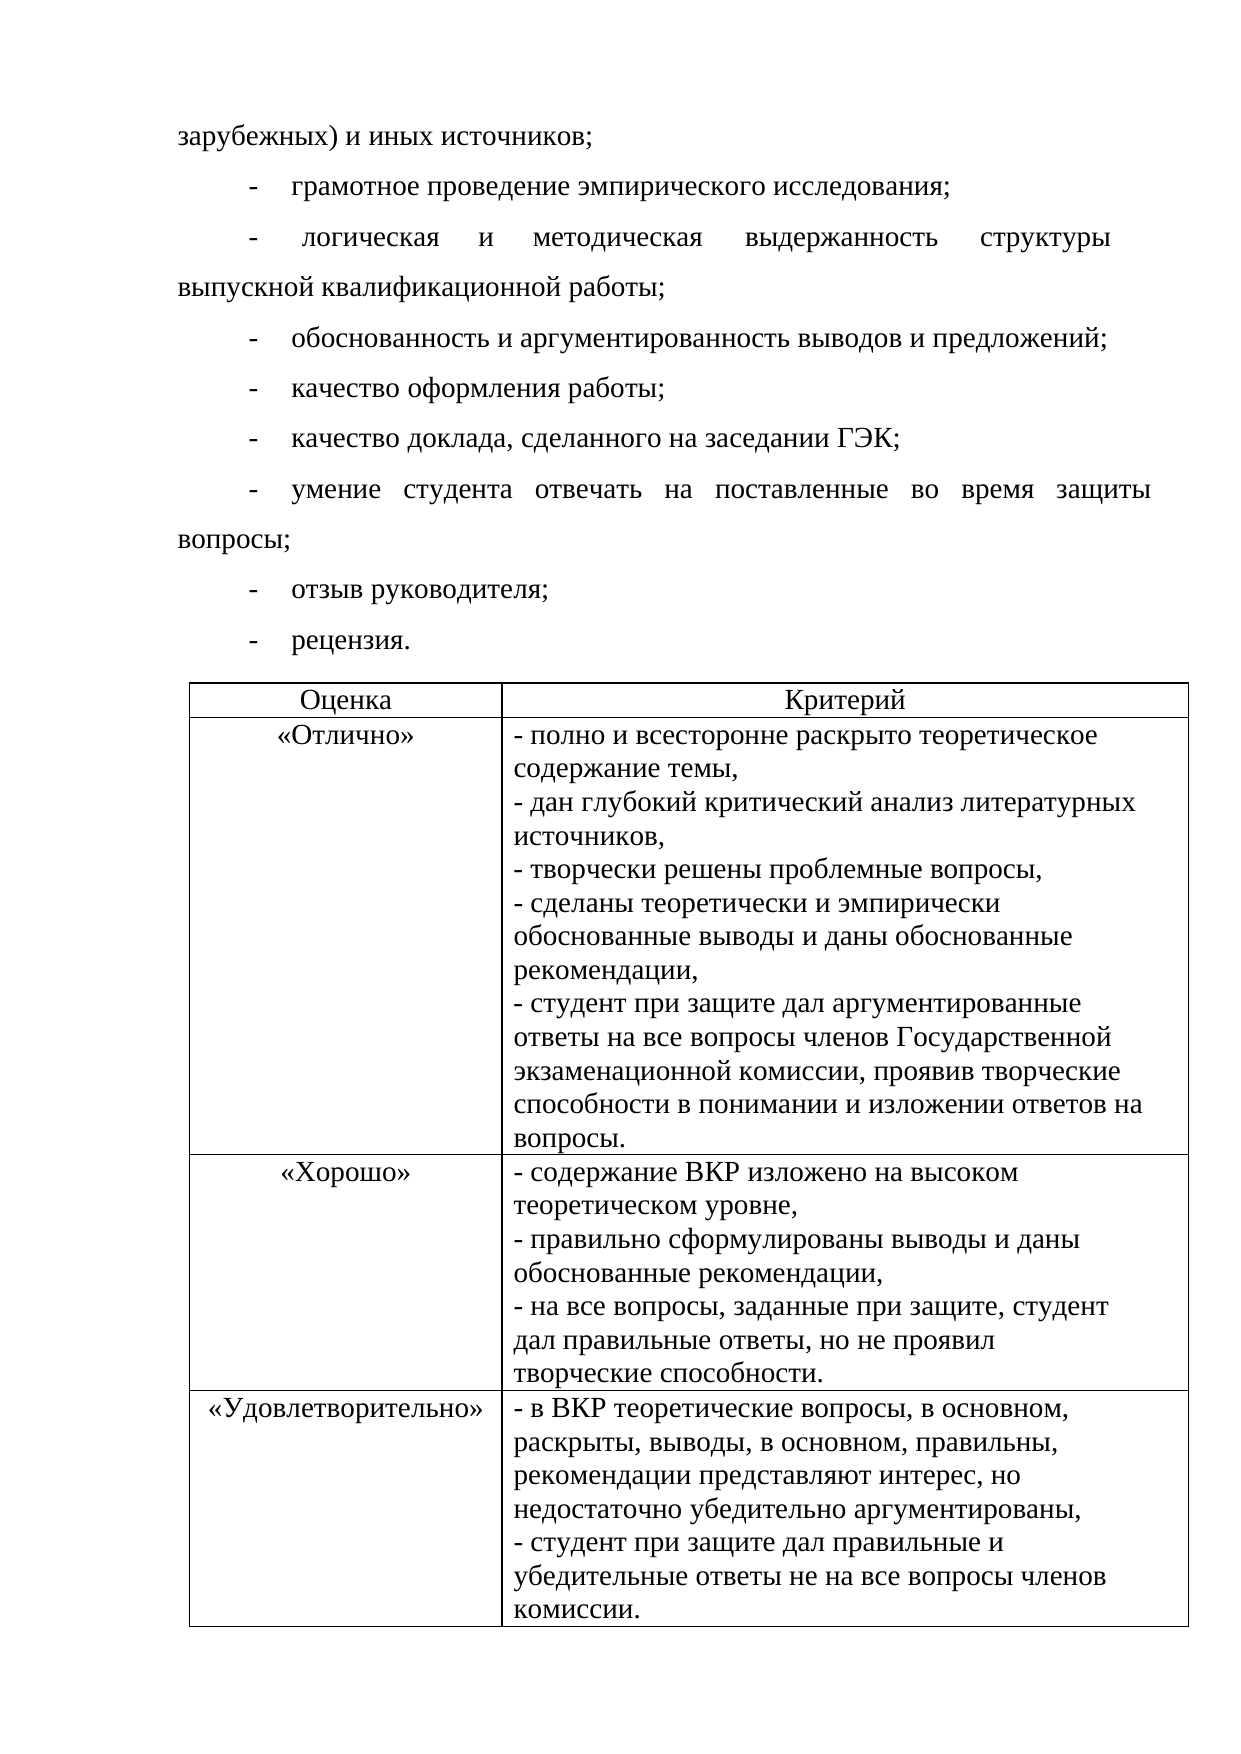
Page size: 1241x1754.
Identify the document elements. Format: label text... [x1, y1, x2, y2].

table_cell «Удовлетворительно» [190, 1391, 501, 1626]
list грамотное проведение эмпирического исследования; [177, 168, 1152, 202]
list обоснованность и аргументированность выводов и предложений; [177, 320, 1152, 353]
table_cell «Хорошо» [190, 1155, 501, 1390]
table_header Критерий [503, 684, 1188, 717]
table_cell в ВКР теоретические вопросы, в основном, раскрыты, выводы, в основном, правильны, рекомендации представляют интерес, но недостаточно убедительно аргументированы, студент при защите дал правильные и убедительные ответы не на все вопросы членов комиссии. [503, 1391, 1188, 1626]
table_cell полно и всесторонне раскрыто теоретическое содержание темы, дан глубокий критический анализ литературных источников, творчески решены проблемные вопросы, сделаны теоретически и эмпирически обоснованные выводы и даны обоснованные рекомендации, студент при защите дал аргументированные ответы на все вопросы членов Государственной экзаменационной комиссии, проявив творческие способности в понимании и изложении ответов на вопросы. [503, 718, 1188, 1154]
table_cell содержание ВКР изложено на высоком теоретическом уровне, правильно сформулированы выводы и даны обоснованные рекомендации, на все вопросы, заданные при защите, студент дал правильные ответы, но не проявил творческие способности. [503, 1155, 1188, 1390]
list рецензия. [177, 622, 1152, 655]
table_cell «Отлично» [190, 718, 501, 1154]
list качество оформления работы; [177, 370, 1152, 403]
list умение студента отвечать на поставленные во время защиты вопросы; [177, 471, 1152, 555]
table_header Оценка [190, 684, 501, 717]
list логическая и методическая выдержанность структуры выпускной квалификационной работы; [177, 219, 1111, 303]
list качество доклада, сделанного на заседании ГЭК; [177, 420, 1152, 454]
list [177, 118, 1111, 152]
list отзыв руководителя; [177, 571, 1152, 605]
